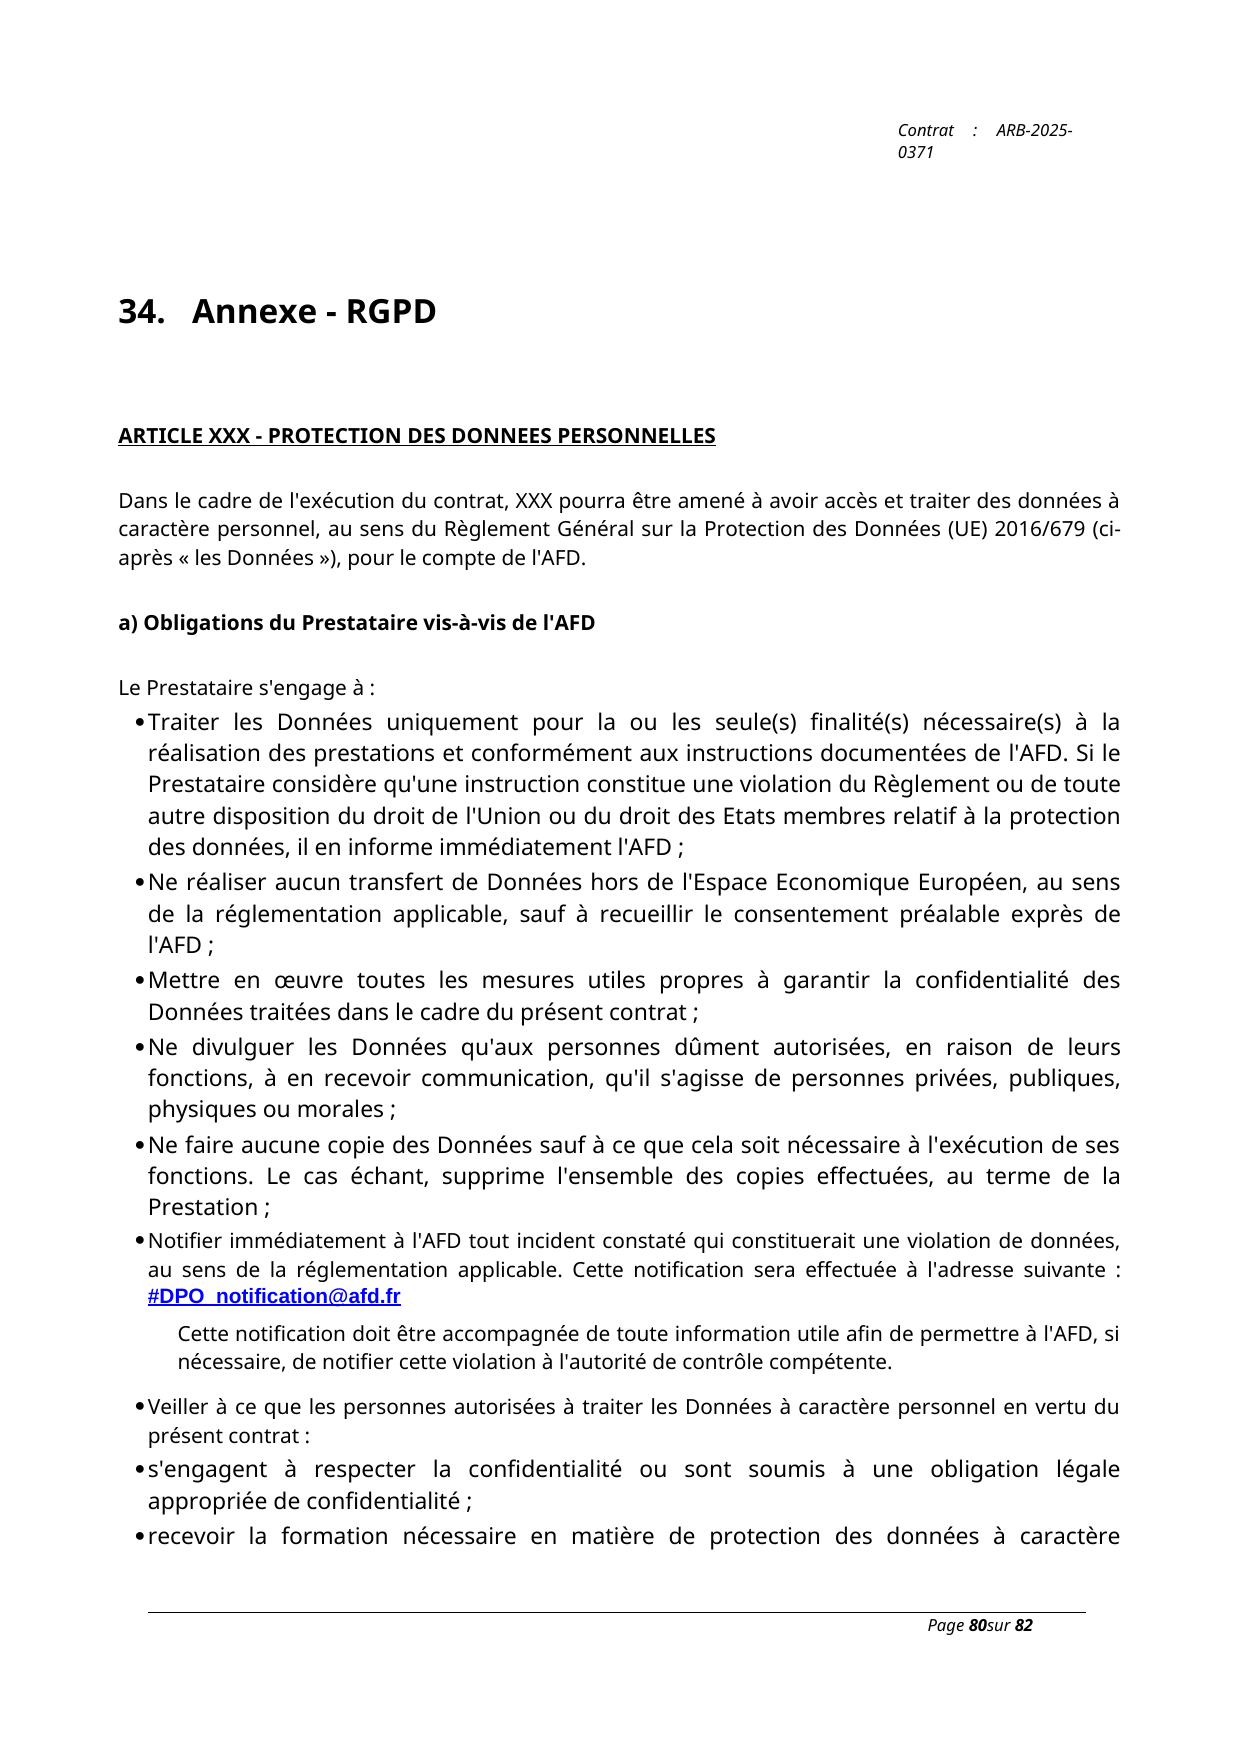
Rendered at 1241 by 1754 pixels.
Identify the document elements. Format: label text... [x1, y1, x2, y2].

list s'engagent à respecter la confidentialité ou sont soumis à une obligation légale appropriée de confidentialité ; [136, 1453, 1122, 1516]
text Dans le cadre de l'exécution du contrat, XXX pourra être amené à avoir accès et traiter des données à caractère personnel, au sens du Règlement Général sur la Protection des Données (UE) 2016/679 (ci-après « les Données »), pour le compte de l'AFD. [118, 486, 1122, 571]
list Veiller à ce que les personnes autorisées à traiter les Données à caractère personnel en vertu du présent contrat : [136, 1392, 1122, 1449]
text Annexe - RGPD [118, 288, 1122, 333]
text Cette notification doit être accompagnée de toute information utile afin de permettre à l'AFD, si nécessaire, de notifier cette violation à l'autorité de contrôle compétente. [177, 1319, 1122, 1376]
text ARTICLE XXX - PROTECTION DES DONNEES PERSONNELLES [118, 421, 1122, 449]
text a) Obligations du Prestataire vis-à-vis de l'AFD [118, 608, 1122, 636]
list Ne faire aucune copie des Données sauf à ce que cela soit nécessaire à l'exécution de ses fonctions. Le cas échant, supprime l'ensemble des copies effectuées, au terme de la Prestation ; [136, 1129, 1122, 1222]
list Notifier immédiatement à l'AFD tout incident constaté qui constituerait une violation de données, au sens de la réglementation applicable. Cette notification sera effectuée à l'adresse suivante : #DPO_notification@afd.fr [136, 1227, 1122, 1307]
list Mettre en œuvre toutes les mesures utiles propres à garantir la confidentialité des Données traitées dans le cadre du présent contrat ; [136, 964, 1122, 1027]
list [136, 1520, 1122, 1551]
text Le Prestataire s'engage à : [118, 673, 1122, 702]
list Ne réaliser aucun transfert de Données hors de l'Espace Economique Européen, au sens de la réglementation applicable, sauf à recueillir le consentement préalable exprès de l'AFD ; [136, 866, 1122, 960]
list Traiter les Données uniquement pour la ou les seule(s) finalité(s) nécessaire(s) à la réalisation des prestations et conformément aux instructions documentées de l'AFD. Si le Prestataire considère qu'une instruction constitue une violation du Règlement ou de toute autre disposition du droit de l'Union ou du droit des Etats membres relatif à la protection des données, il en informe immédiatement l'AFD ; [136, 706, 1122, 862]
list Ne divulguer les Données qu'aux personnes dûment autorisées, en raison de leurs fonctions, à en recevoir communication, qu'il s'agisse de personnes privées, publiques, physiques ou morales ; [136, 1031, 1122, 1124]
